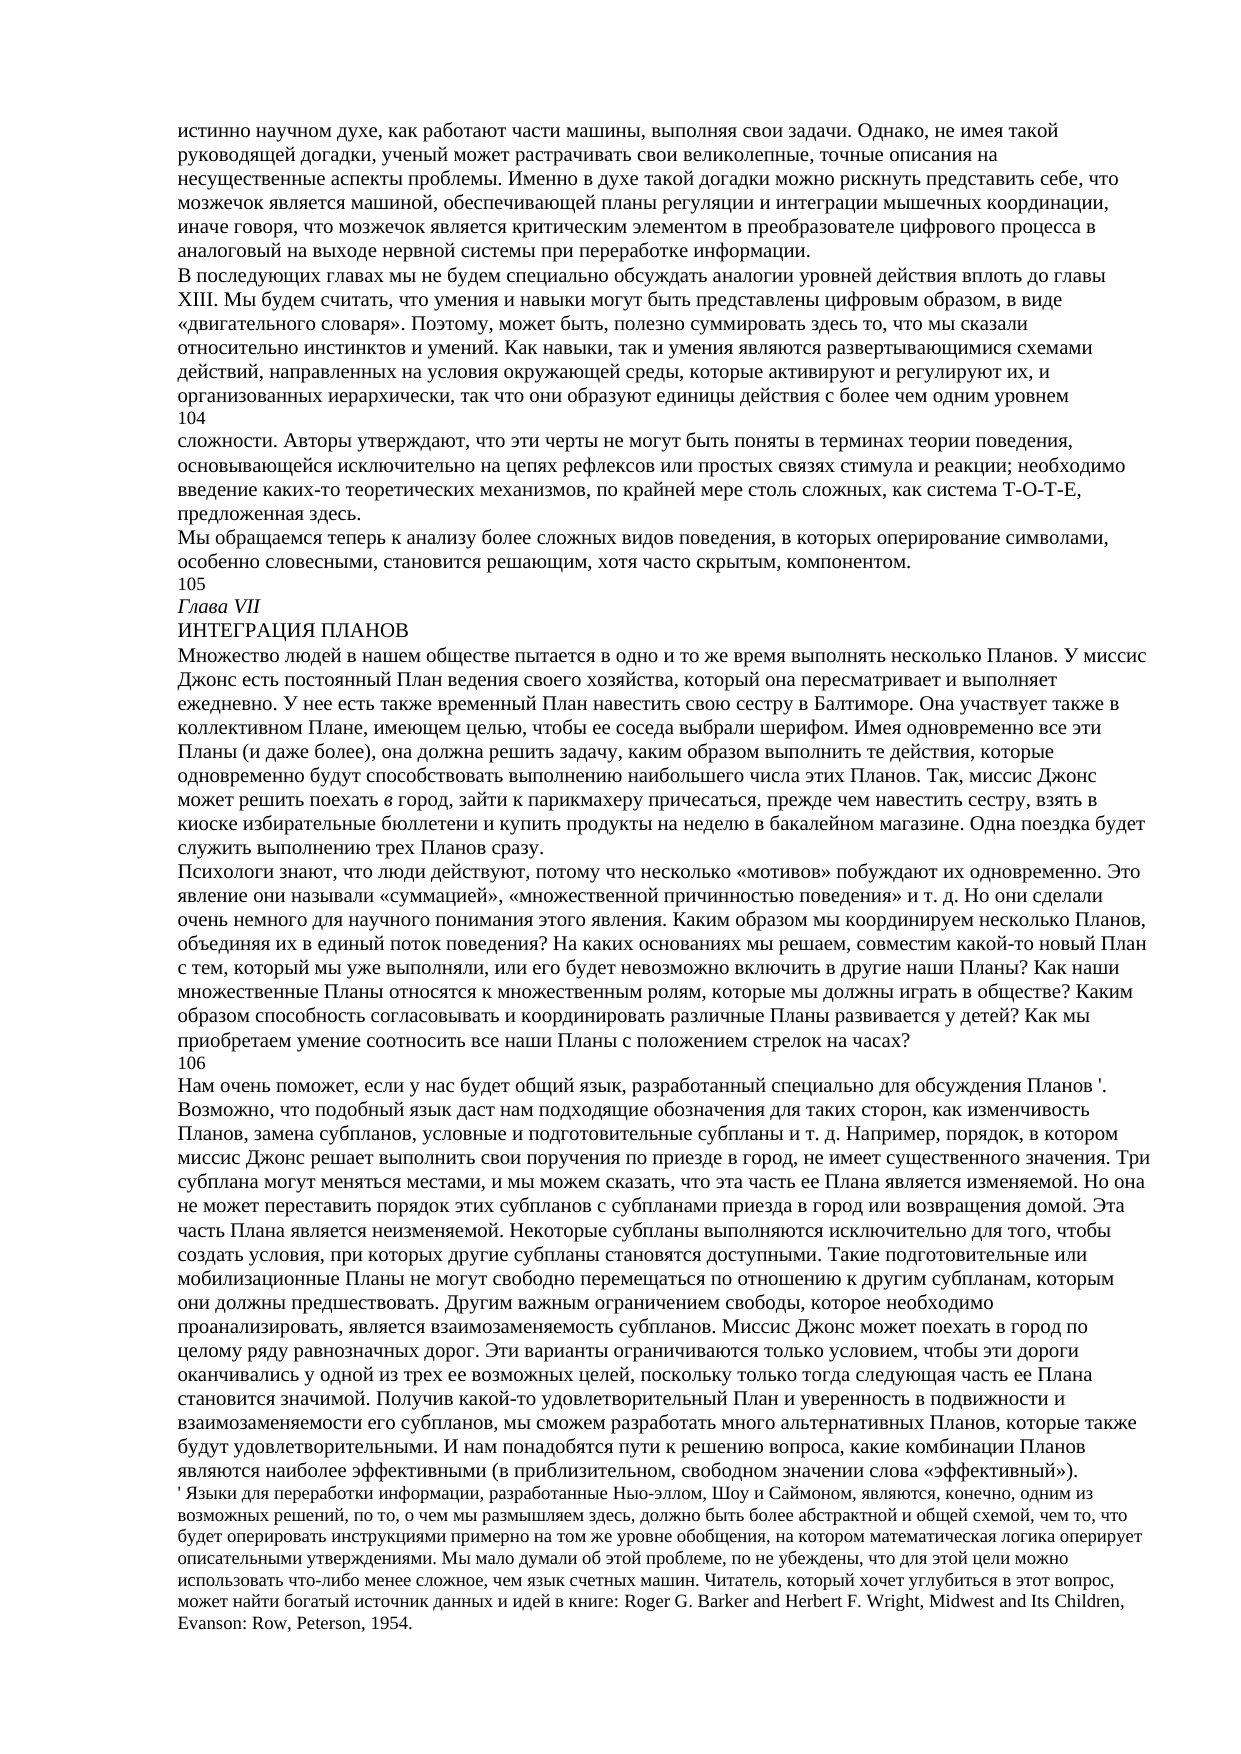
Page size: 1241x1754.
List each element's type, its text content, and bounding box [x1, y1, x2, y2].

text В последующих главах мы не будем специально обсуждать аналогии уровней действия вплоть до главы XIII. Мы будем считать, что умения и навыки могут быть представлены цифровым образом, в виде «двигательного словаря». Поэтому, может быть, полезно суммировать здесь то, что мы сказали относительно инстинктов и умений. Как навыки, так и умения являются развертывающимися схемами действий, направленных на условия окружающей среды, которые активируют и регулируют их, и организованных иерархически, так что они образуют единицы действия с более чем одним уровнем [177, 262, 1152, 407]
text Нам очень поможет, если у нас будет общий язык, разработанный специально для обсуждения Планов '. Возможно, что подобный язык даст нам подходящие обозначения для таких сторон, как изменчивость Планов, замена субпланов, условные и подготовительные субпланы и т. д. Например, порядок, в котором миссис Джонс решает выполнить свои поручения по приезде в город, не имеет существенного значения. Три субплана могут меняться местами, и мы можем сказать, что эта часть ее Плана является изменяемой. Но она не может переставить порядок этих субпланов с субпланами приезда в город или возвращения домой. Эта часть Плана является неизменяемой. Некоторые субпланы выполняются исключительно для того, чтобы создать условия, при которых другие субпланы становятся доступными. Такие подготовительные или мобилизационные Планы не могут свободно перемещаться по отношению к другим субпланам, которым они должны предшествовать. Другим важным ограничением свободы, которое необходимо проанализировать, является взаимозаменяемость субпланов. Миссис Джонс может поехать в город по целому ряду равнозначных дорог. Эти варианты ограничиваются только условием, чтобы эти дороги оканчивались у одной из трех ее возможных целей, поскольку только тогда следующая часть ее Плана становится значимой. Получив какой-то удовлетворительный План и уверенность в подвижности и взаимозаменяемости его субпланов, мы сможем разработать много альтернативных Планов, которые также будут удовлетворительными. И нам понадобятся пути к решению вопроса, какие комбинации Планов являются наиболее эффективными (в приблизительном, свободном значении слова «эффективный»). [177, 1073, 1152, 1482]
text ' Языки для переработки информации, разработанные Ныо-эллом, Шоу и Саймоном, являются, конечно, одним из возможных решений, по то, о чем мы размышляем здесь, должно быть более абстрактной и общей схемой, чем то, что будет оперировать инструкциями примерно на том же уровне обобщения, на котором математическая логика оперирует описательными утверждениями. Мы мало думали об этой проблеме, по не убеждены, что для этой цели можно использовать что-либо менее сложное, чем язык счетных машин. Читатель, который хочет углубиться в этот вопрос, может найти богатый источник данных и идей в книге: Roger G. Barker and Herbert F. Wright, Midwest and Its Children, Evanson: Row, Peterson, 1954. [177, 1482, 1152, 1633]
text 106 [177, 1052, 1152, 1073]
text 104 [177, 407, 1152, 428]
text ИНТЕГРАЦИЯ ПЛАНОВ [177, 618, 1152, 642]
text Множество людей в нашем обществе пытается в одно и то же время выполнять несколько Планов. У миссис Джонс есть постоянный План ведения своего хозяйства, который она пересматривает и выполняет ежедневно. У нее есть также временный План навестить свою сестру в Балтиморе. Она участвует также в коллективном Плане, имеющем целью, чтобы ее соседа выбрали шерифом. Имея одновременно все эти Планы (и даже более), она должна решить задачу, каким образом выполнить те действия, которые одновременно будут способствовать выполнению наибольшего числа этих Планов. Так, миссис Джонс может решить поехать в город, зайти к парикмахеру причесаться, прежде чем навестить сестру, взять в киоске избирательные бюллетени и купить продукты на неделю в бакалейном магазине. Одна поездка будет служить выполнению трех Планов сразу. [177, 642, 1152, 859]
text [177, 118, 1152, 262]
text сложности. Авторы утверждают, что эти черты не могут быть поняты в терминах теории поведения, основывающейся исключительно на цепях рефлексов или простых связях стимула и реакции; необходимо введение каких-то теоретических механизмов, по крайней мере столь сложных, как система Т-О-Т-Е, предложенная здесь. [177, 428, 1152, 525]
text Психологи знают, что люди действуют, потому что несколько «мотивов» побуждают их одновременно. Это явление они называли «суммацией», «множественной причинностью поведения» и т. д. Но они сделали очень немного для научного понимания этого явления. Каким образом мы координируем несколько Планов, объединяя их в единый поток поведения? На каких основаниях мы решаем, совместим какой-то новый План с тем, который мы уже выполняли, или его будет невозможно включить в другие наши Планы? Как наши множественные Планы относятся к множественным ролям, которые мы должны играть в обществе? Каким образом способность согласовывать и координировать различные Планы развивается у детей? Как мы приобретаем умение соотносить все наши Планы с положением стрелок на часах? [177, 859, 1152, 1052]
text 105 [177, 573, 1152, 594]
text Мы обращаемся теперь к анализу более сложных видов поведения, в которых оперирование символами, особенно словесными, становится решающим, хотя часто скрытым, компонентом. [177, 525, 1152, 573]
text Глава VII [177, 594, 1152, 618]
